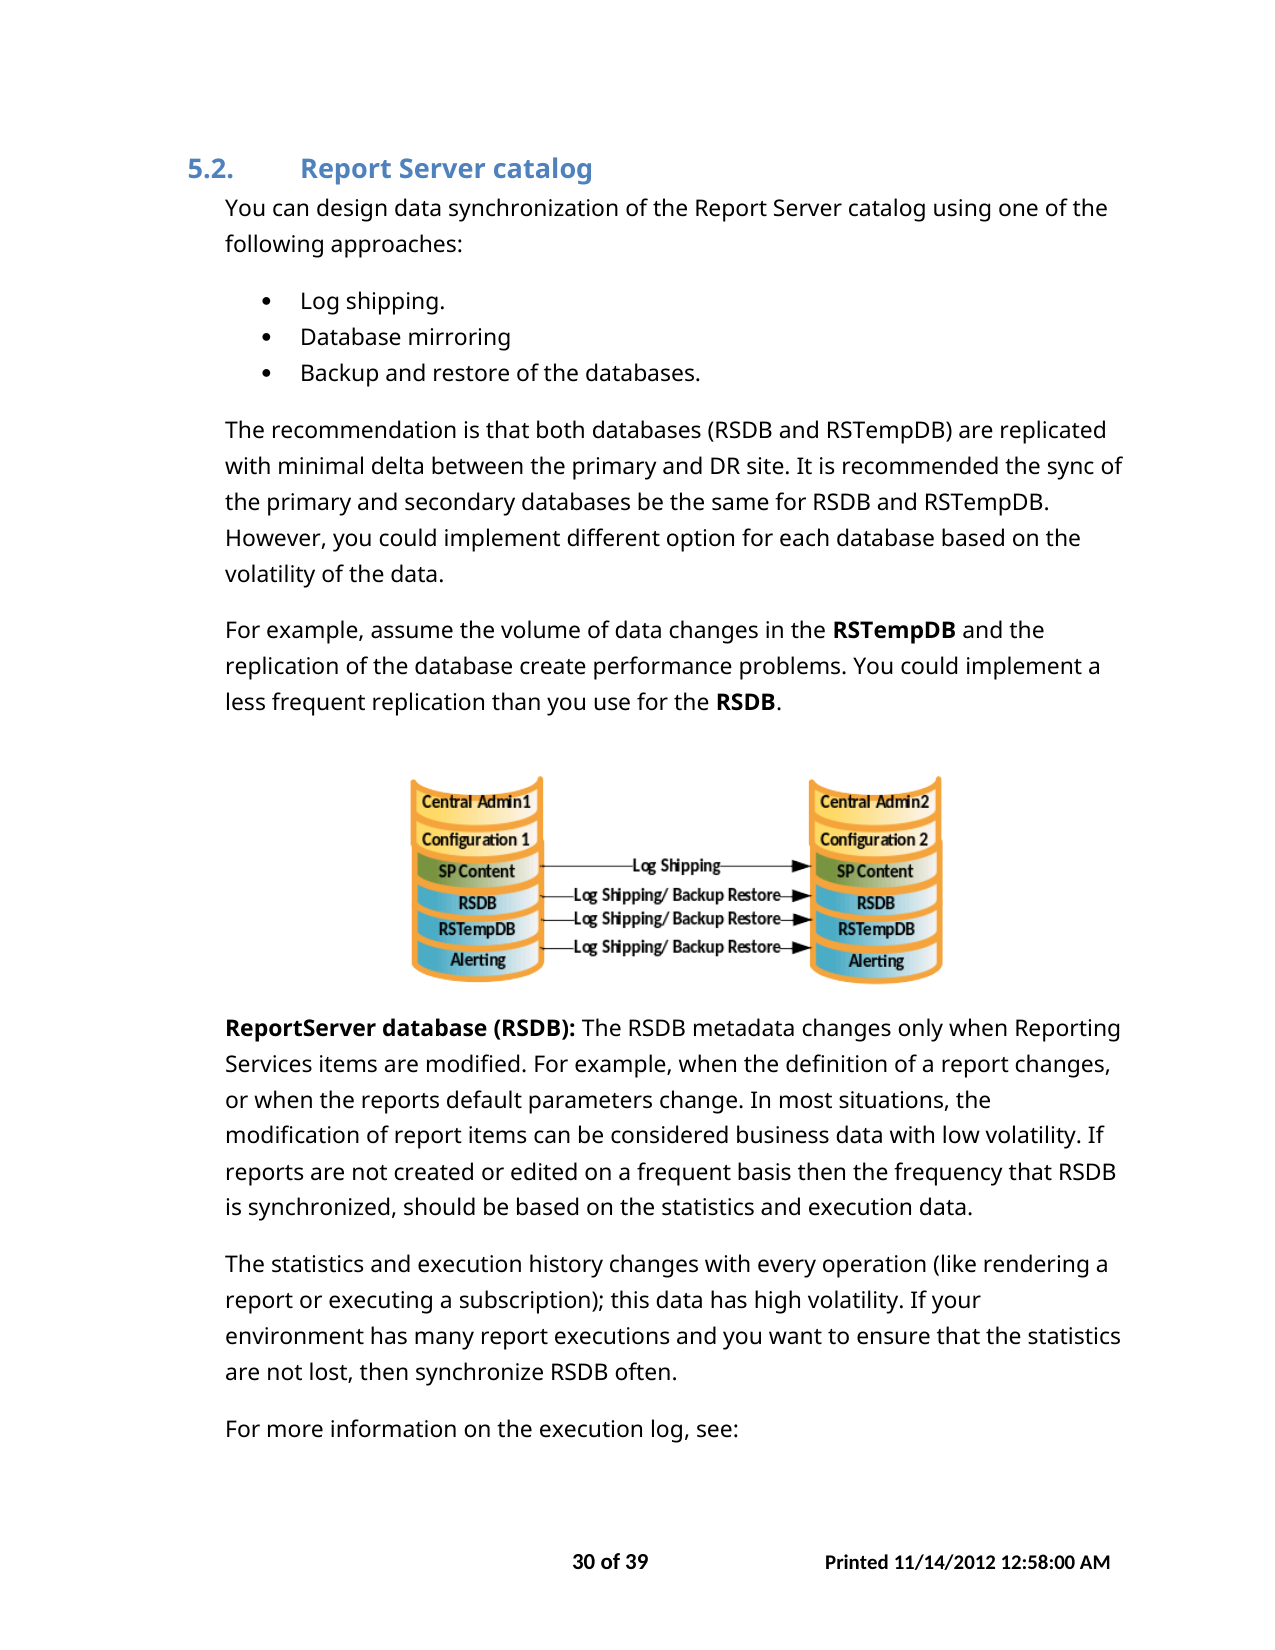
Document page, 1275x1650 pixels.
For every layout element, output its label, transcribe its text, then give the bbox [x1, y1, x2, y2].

list Log shipping. [262, 285, 1125, 316]
list Database mirroring [262, 321, 1125, 352]
text You can design data synchronization of the Report Server catalog using one of the following approaches: [225, 192, 1125, 259]
text ReportServer database (RSDB): The RSDB metadata changes only when Reporting Services items are modified. For example, when the definition of a report changes, or when the reports default parameters change. In most situations, the modification of report items can be considered business data with low volatility. If reports are not created or edited on a frequent basis then the frequency that RSDB is synchronized, should be based on the statistics and execution data. [225, 1012, 1125, 1223]
text For more information on the execution log, see: [225, 1413, 1125, 1444]
text For example, assume the volume of data changes in the RSTempDB and the replication of the database create performance problems. You could implement a less frequent replication than you use for the RSDB. [225, 614, 1125, 717]
text The recommendation is that both databases (RSDB and RSTempDB) are replicated with minimal delta between the primary and DR site. It is recommended the sync of the primary and secondary databases be the same for RSDB and RSTempDB. However, you could implement different option for each database based on the volatility of the data. [225, 414, 1125, 589]
subtitle Report Server catalog [187, 150, 1125, 187]
text The statistics and execution history changes with every operation (like rendering a report or executing a subscription); this data has high volatility. If your environment has many report executions and you want to ensure that the statistics are not lost, then synchronize RSDB often. [225, 1248, 1125, 1387]
list Backup and restore of the databases. [262, 357, 1125, 388]
